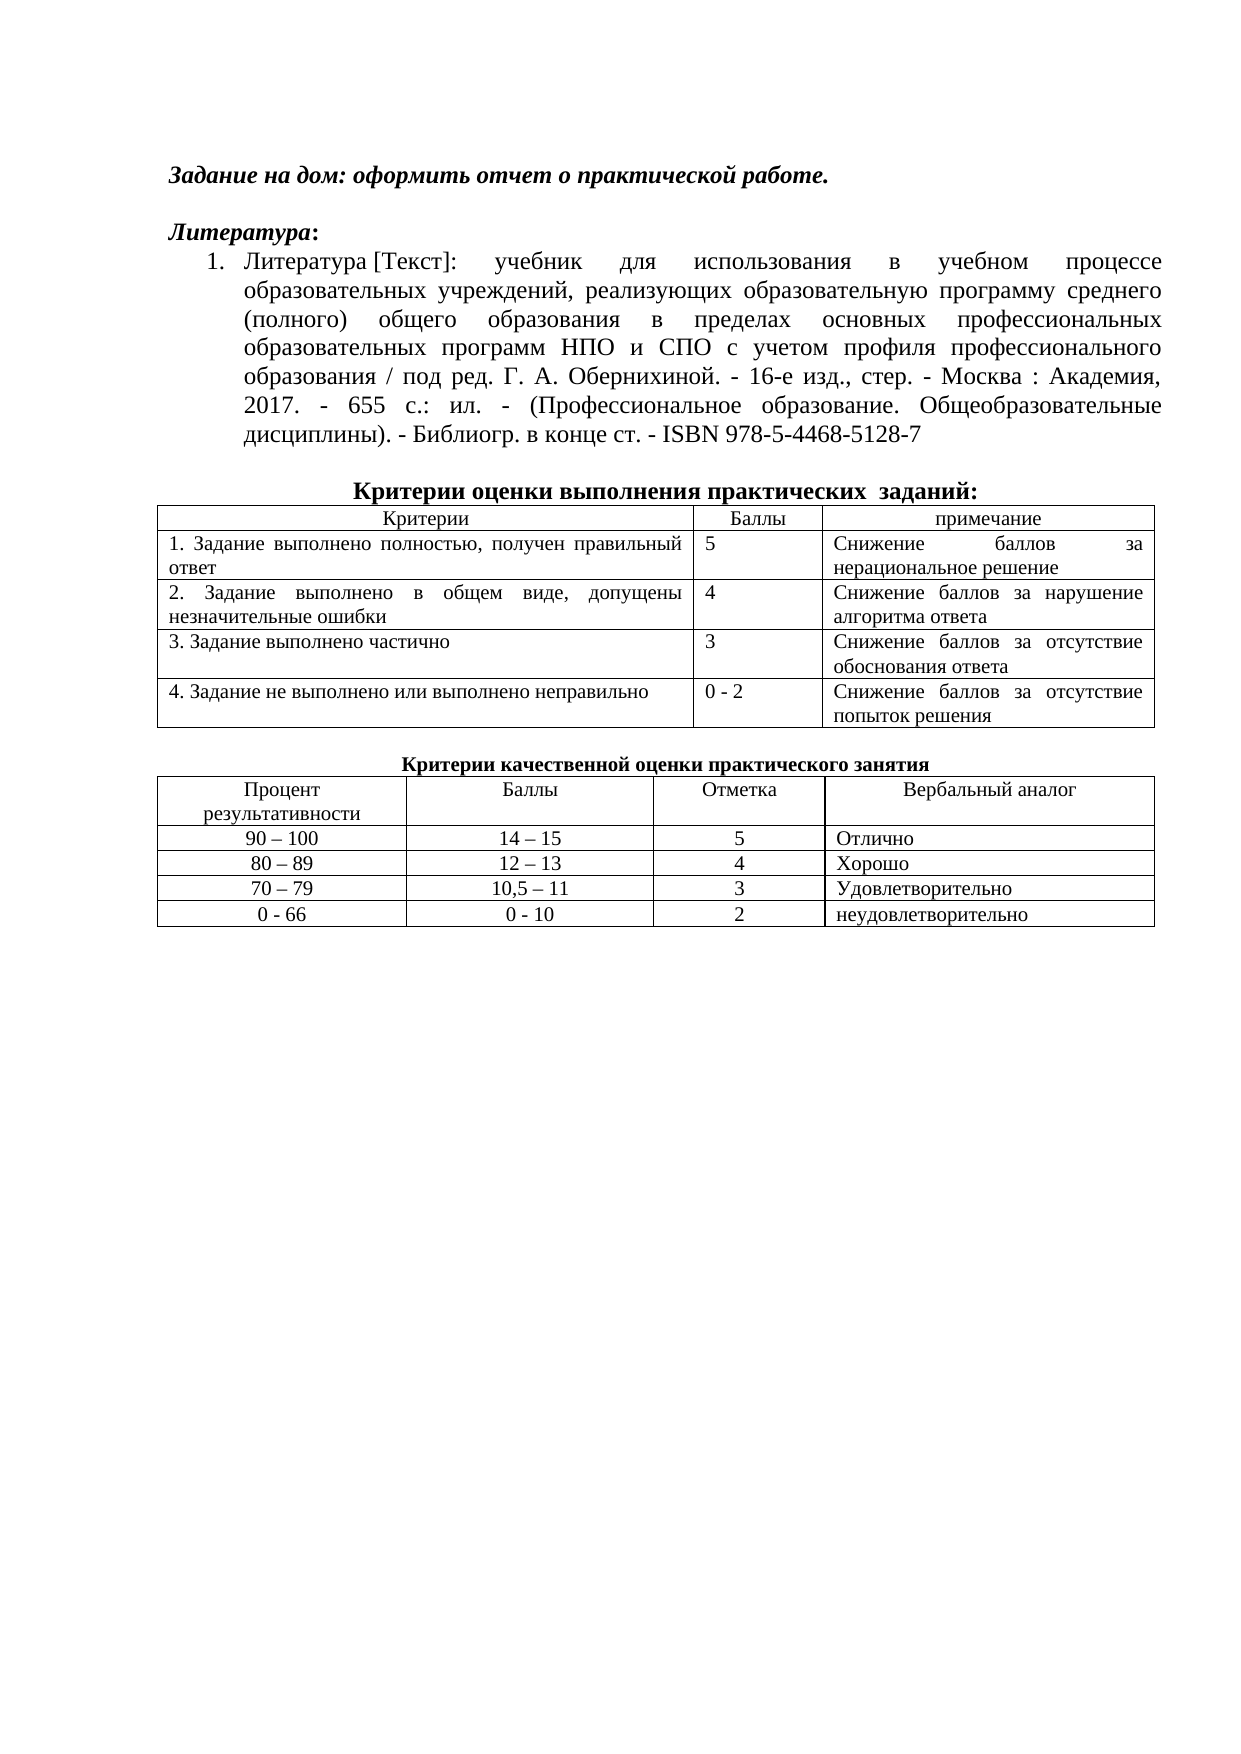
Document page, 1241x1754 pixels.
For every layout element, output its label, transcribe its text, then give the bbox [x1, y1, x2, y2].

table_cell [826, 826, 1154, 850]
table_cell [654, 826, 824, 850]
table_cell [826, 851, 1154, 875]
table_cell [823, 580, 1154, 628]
text Задание на дом: оформить отчет о практической работе. [169, 160, 1162, 189]
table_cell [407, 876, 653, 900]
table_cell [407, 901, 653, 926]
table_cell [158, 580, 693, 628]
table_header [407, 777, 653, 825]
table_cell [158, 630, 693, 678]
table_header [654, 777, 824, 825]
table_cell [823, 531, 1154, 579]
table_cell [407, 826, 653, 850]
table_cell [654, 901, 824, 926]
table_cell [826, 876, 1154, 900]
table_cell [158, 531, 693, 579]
list Литература [Текст]: учебник для использования в учебном процессе образовательных учреждений, реализующих образовательную программу среднего (полного) общего образования в пределах основных профессиональных образовательных программ НПО и СПО с учетом профиля профессионального образования / под ред. Г. А. Обернихиной. - 16-е изд., стер. - Москва : Академия, 2017. - 655 с.: ил. - (Профессиональное образование. Общеобразовательные дисциплины). - Библиогр. в конце ст. - ISBN 978-5-4468-5128-7 [206, 246, 1162, 447]
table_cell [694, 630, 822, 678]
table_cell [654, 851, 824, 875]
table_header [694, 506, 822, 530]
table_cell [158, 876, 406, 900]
text Критерии качественной оценки практического занятия [169, 752, 1162, 776]
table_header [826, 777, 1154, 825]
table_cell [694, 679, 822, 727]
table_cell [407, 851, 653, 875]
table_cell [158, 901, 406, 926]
text Литература: [169, 217, 1162, 246]
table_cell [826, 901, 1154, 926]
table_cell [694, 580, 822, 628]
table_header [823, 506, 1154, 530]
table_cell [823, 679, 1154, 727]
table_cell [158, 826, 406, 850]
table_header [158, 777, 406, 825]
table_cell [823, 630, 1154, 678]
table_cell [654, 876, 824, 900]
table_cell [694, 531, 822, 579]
text Критерии оценки выполнения практических заданий: [169, 476, 1162, 505]
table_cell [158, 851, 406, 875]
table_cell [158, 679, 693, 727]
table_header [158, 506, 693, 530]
